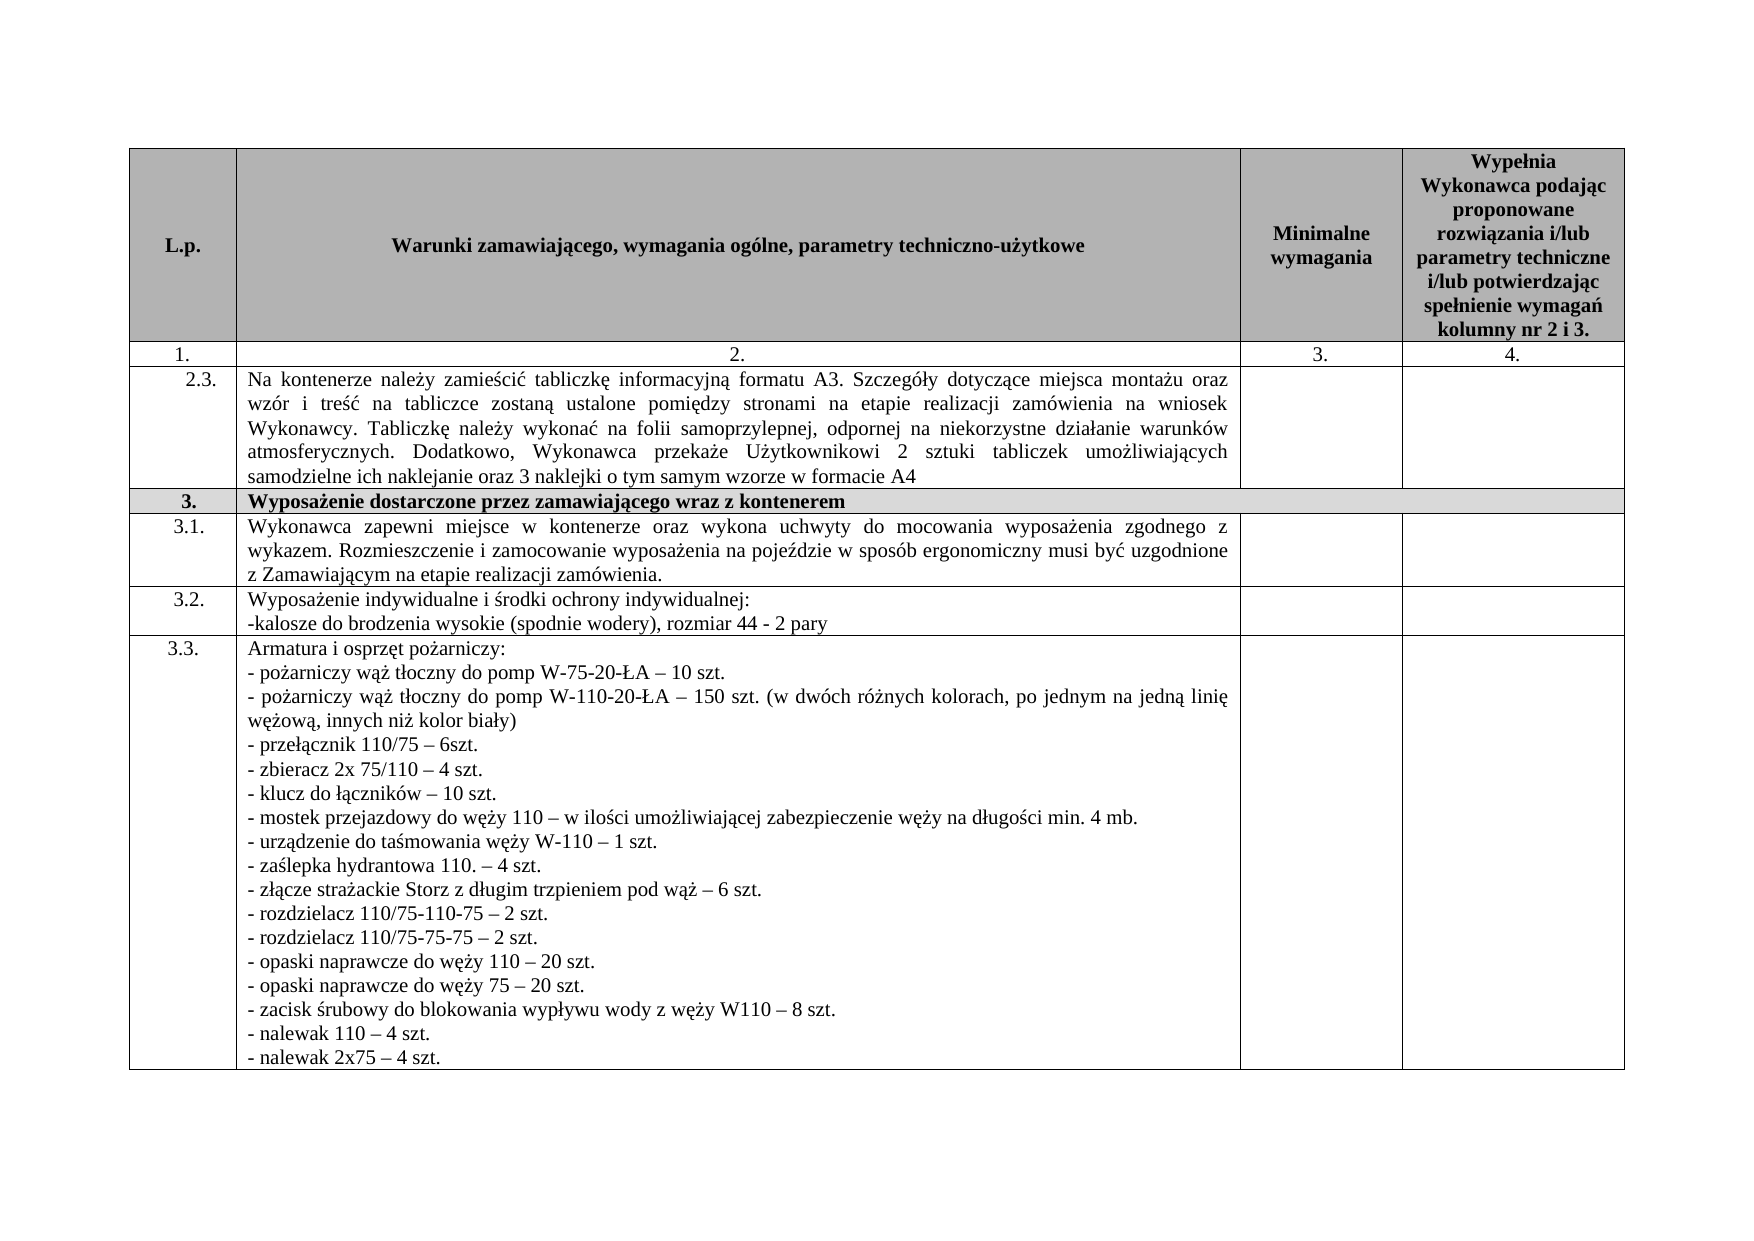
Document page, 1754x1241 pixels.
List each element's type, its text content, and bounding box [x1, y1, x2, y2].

table_cell Wyposażenie indywidualne i środki ochrony indywidualnej: -kalosze do brodzenia wysokie (spodnie wodery), rozmiar 44 - 2 pary [237, 587, 1240, 635]
table_cell 3. [130, 489, 236, 513]
table_cell [1403, 636, 1624, 1069]
table_cell Wykonawca zapewni miejsce w kontenerze oraz wykona uchwyty do mocowania wyposażenia zgodnego z wykazem. Rozmieszczenie i zamocowanie wyposażenia na pojeździe w sposób ergonomiczny musi być uzgodnione z Zamawiającym na etapie realizacji zamówienia. [237, 514, 1240, 586]
table_cell [1241, 367, 1402, 488]
table_cell [1241, 587, 1402, 635]
table_cell [130, 342, 236, 366]
table_cell [1403, 587, 1624, 635]
table_cell [1403, 342, 1624, 366]
table_header L.p. [130, 149, 236, 341]
table_cell [1403, 514, 1624, 586]
table_cell [1241, 342, 1402, 366]
table_cell [237, 342, 1240, 366]
table_cell [1241, 636, 1402, 1069]
table_header Minimalne wymagania [1241, 149, 1402, 341]
table_header Warunki zamawiającego, wymagania ogólne, parametry techniczno-użytkowe [237, 149, 1240, 341]
table_cell [1403, 367, 1624, 488]
table_cell Na kontenerze należy zamieścić tabliczkę informacyjną formatu A3. Szczegóły dotyczące miejsca montażu oraz wzór i treść na tabliczce zostaną ustalone pomiędzy stronami na etapie realizacji zamówienia na wniosek Wykonawcy. Tabliczkę należy wykonać na folii samoprzylepnej, odpornej na niekorzystne działanie warunków atmosferycznych. Dodatkowo, Wykonawca przekaże Użytkownikowi 2 sztuki tabliczek umożliwiających samodzielne ich naklejanie oraz 3 naklejki o tym samym wzorze w formacie A4 [237, 367, 1240, 488]
table_cell 3.3. [130, 636, 236, 1069]
table_header Wypełnia Wykonawca podając proponowane rozwiązania i/lub parametry techniczne i/lub potwierdzając spełnienie wymagań kolumny nr 2 i 3. [1403, 149, 1624, 341]
table_cell Wyposażenie dostarczone przez zamawiającego wraz z kontenerem [237, 489, 1624, 513]
table_cell 3.1. [130, 514, 236, 586]
table_cell [1241, 514, 1402, 586]
table_cell 3.2. [130, 587, 236, 635]
table_cell [130, 367, 236, 488]
